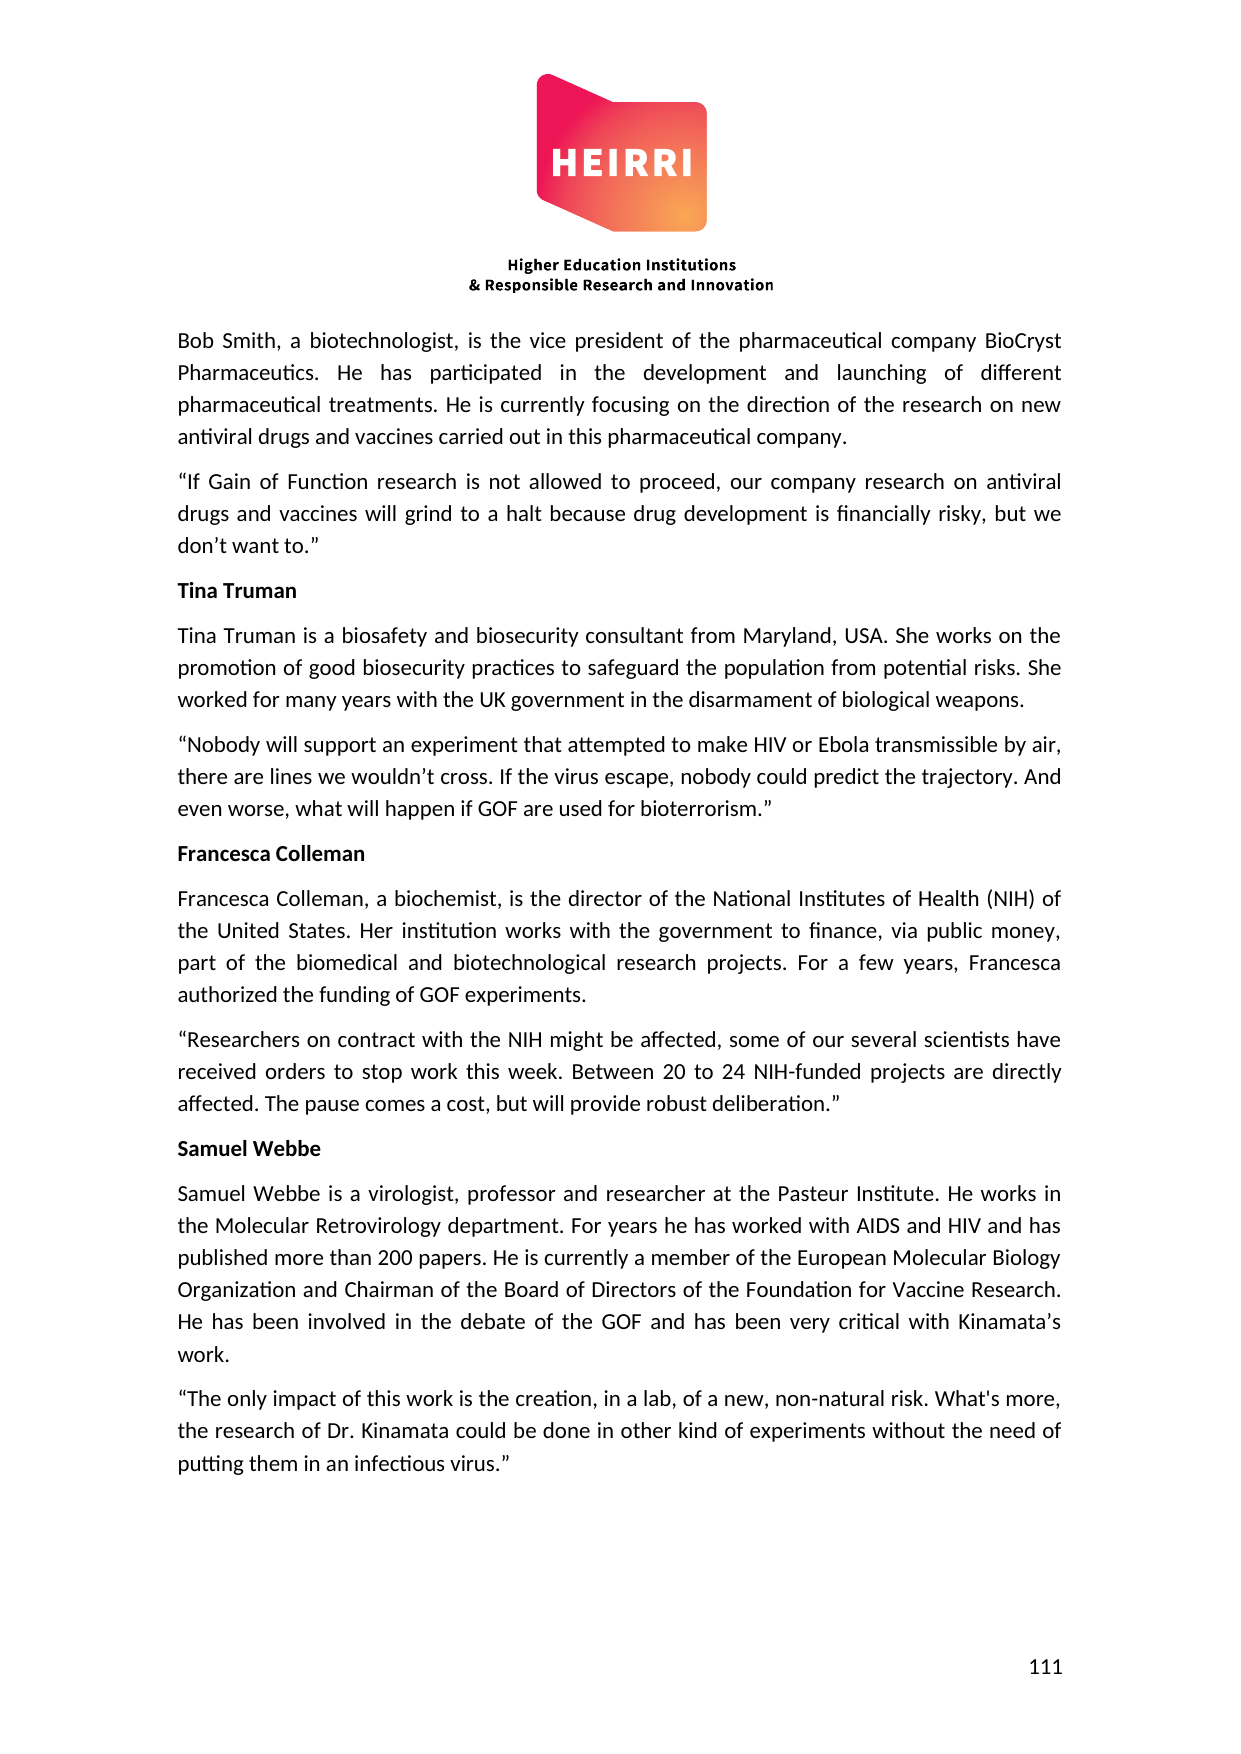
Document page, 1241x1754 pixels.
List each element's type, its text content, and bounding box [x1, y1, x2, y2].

text “The only impact of this work is the creation, in a lab, of a new, non-natural risk. What's more, the research of Dr. Kinamata could be done in other kind of experiments without the need of putting them in an infectious virus.” [177, 1384, 1063, 1477]
text Samuel Webbe is a virologist, professor and researcher at the Pasteur Institute. He works in the Molecular Retrovirology department. For years he has worked with AIDS and HIV and has published more than 200 papers. He is currently a member of the European Molecular Biology Organization and Chairman of the Board of Directors of the Foundation for Vaccine Research. He has been involved in the debate of the GOF and has been very critical with Kinamata’s work. [177, 1179, 1063, 1368]
text “If Gain of Function research is not allowed to proceed, our company research on antiviral drugs and vaccines will grind to a halt because drug development is financially risky, but we don’t want to.” [177, 467, 1063, 559]
text Tina Truman is a biosafety and biosecurity consultant from Maryland, USA. She works on the promotion of good biosecurity practices to safeguard the population from potential risks. She worked for many years with the UK government in the disarmament of biological weapons. [177, 621, 1063, 713]
text Francesca Colleman [177, 839, 1063, 867]
text Samuel Webbe [177, 1134, 1063, 1162]
text Francesca Colleman, a biochemist, is the director of the National Institutes of Health (NIH) of the United States. Her institution works with the government to finance, via public money, part of the biomedical and biotechnological research projects. For a few years, Francesca authorized the funding of GOF experiments. [177, 884, 1063, 1008]
text Tina Truman [177, 576, 1063, 604]
text “Researchers on contract with the NIH might be affected, some of our several scientists have received orders to stop work this week. Between 20 to 24 NIH-funded projects are directly affected. The pause comes a cost, but will provide robust deliberation.” [177, 1025, 1063, 1117]
text Bob Smith, a biotechnologist, is the vice president of the pharmaceutical company BioCryst Pharmaceutics. He has participated in the development and launching of different pharmaceutical treatments. He is currently focusing on the direction of the research on new antiviral drugs and vaccines carried out in this pharmaceutical company. [177, 326, 1063, 451]
text “Nobody will support an experiment that attempted to make HIV or Ebola transmissible by air, there are lines we wouldn’t cross. If the virus escape, nobody could predict the trajectory. And even worse, what will happen if GOF are used for bioterrorism.” [177, 730, 1063, 822]
picture [469, 74, 773, 293]
